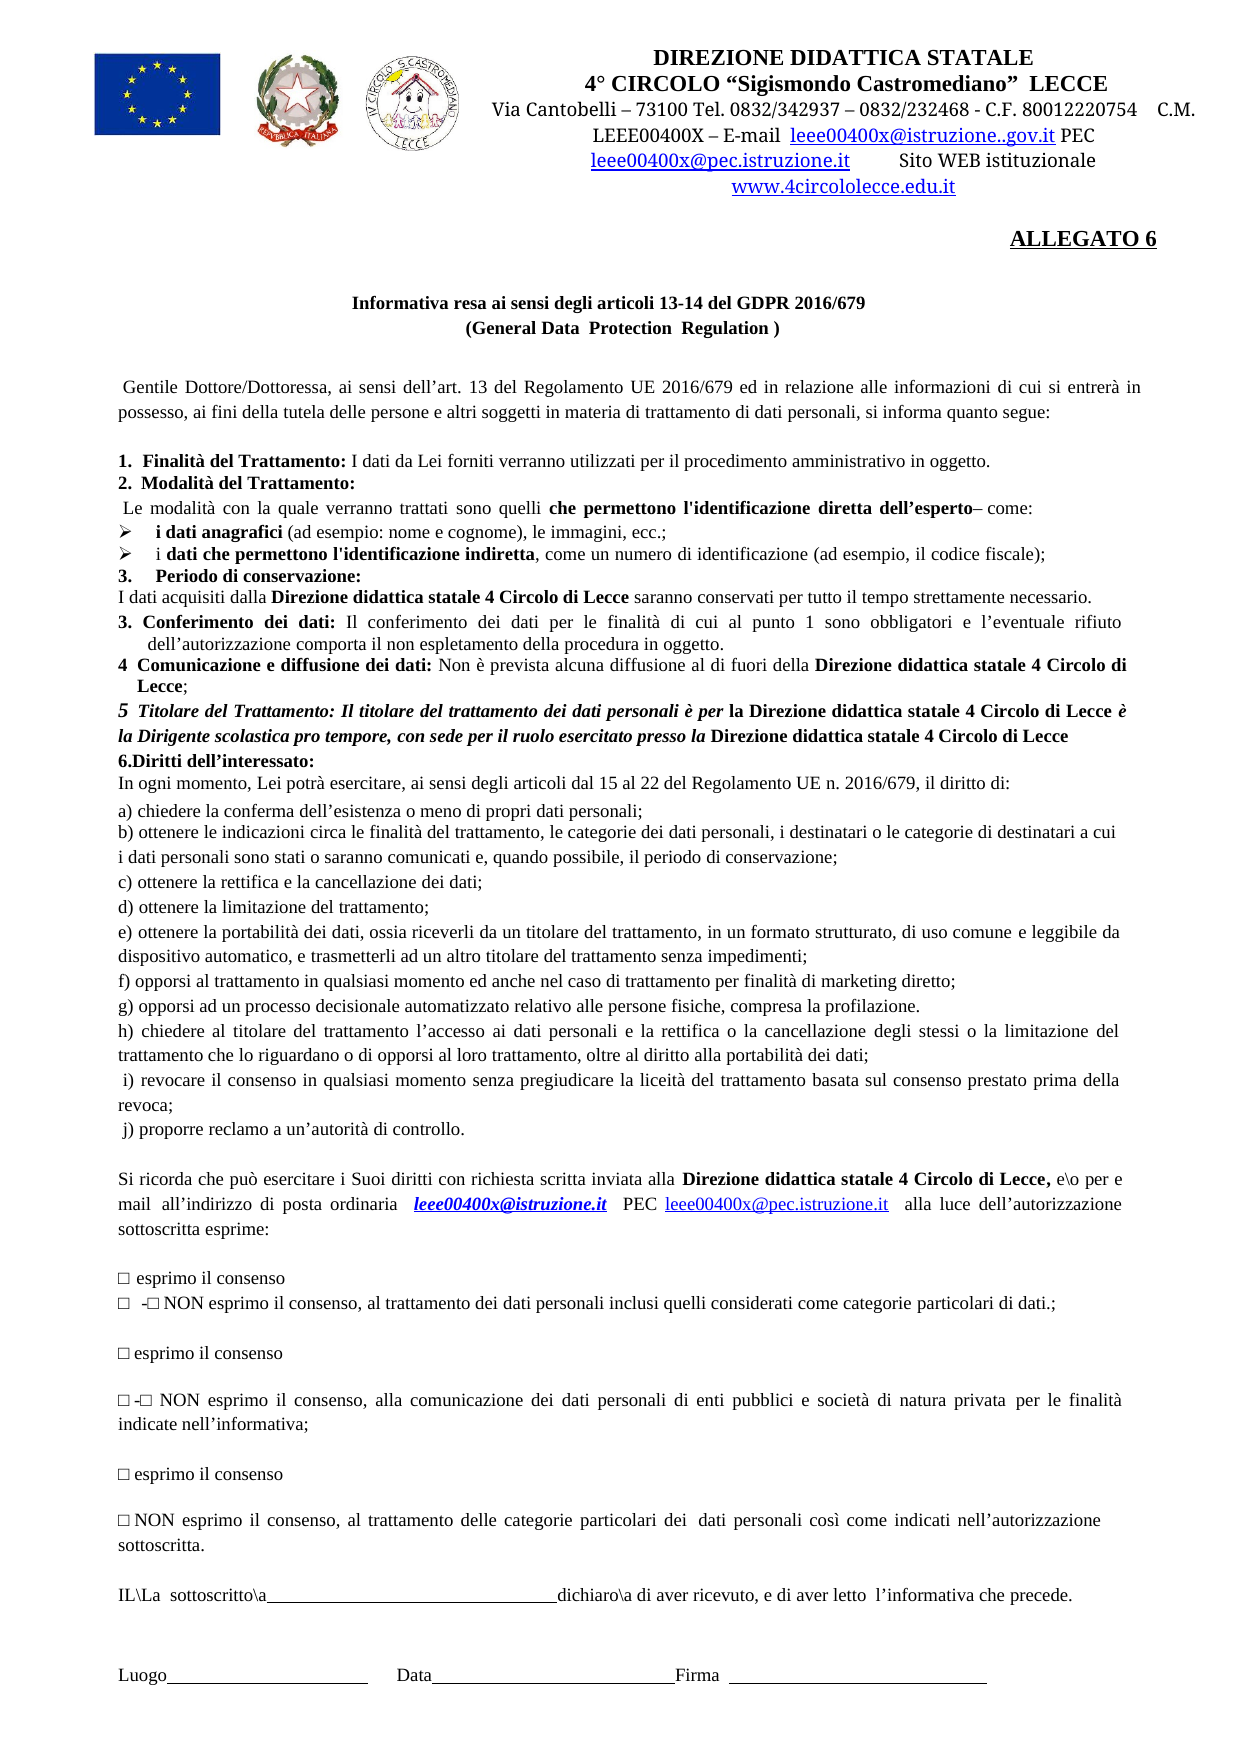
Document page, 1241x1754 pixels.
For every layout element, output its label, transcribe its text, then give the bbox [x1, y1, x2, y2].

text 6.Diritti dell’interessato: [118, 750, 1203, 772]
list chiedere al titolare del trattamento l’accesso ai dati personali e la rettifica o la cancellazione degli stessi o la limitazione del trattamento che lo riguardano o di opporsi al loro trattamento, oltre al diritto alla portabilità dei dati; [118, 1019, 1122, 1066]
list esprimo il consenso [118, 1342, 1122, 1363]
list ottenere la limitazione del trattamento; [118, 896, 1203, 917]
picture [253, 50, 344, 151]
text In ogni momento, Lei potrà esercitare, ai sensi degli articoli dal 15 al 22 del Regolamento UE n. 2016/679, il diritto di: [118, 772, 1203, 793]
text I dati acquisiti dalla Direzione didattica statale 4 Circolo di Lecce saranno conservati per tutto il tempo strettamente necessario. [118, 586, 1203, 608]
text Si ricorda che può esercitare i Suoi diritti con richiesta scritta inviata alla Direzione didattica statale 4 Circolo di Lecce, e\o per e mail all’indirizzo di posta ordinaria leee00400x@istruzione.it PEC leee00400x@pec.istruzione.it alla luce dell’autorizzazione sottoscritta esprime: [118, 1168, 1123, 1239]
text 1. Finalità del Trattamento: I dati da Lei forniti verranno utilizzati per il procedimento amministrativo in oggetto. [118, 450, 1203, 472]
list proporre reclamo a un’autorità di controllo. [123, 1119, 1203, 1140]
list esprimo il consenso [118, 1267, 1122, 1289]
list Titolare del Trattamento: Il titolare del trattamento dei dati personali è per la Direzione didattica statale 4 Circolo di Lecce è la Dirigente scolastica pro tempore, con sede per il ruolo esercitato presso la Direzione didattica statale 4 Circolo di Lecce [118, 698, 1127, 747]
list chiedere la conferma dell’esistenza o meno di propri dati personali; [118, 800, 1203, 821]
list opporsi ad un processo decisionale automatizzato relativo alle persone fisiche, compresa la profilazione. [118, 995, 1203, 1016]
text Luogo Data Firma [118, 1664, 1203, 1686]
list revocare il consenso in qualsiasi momento senza pregiudicare la liceità del trattamento basata sul consenso prestato prima della revoca; [118, 1069, 1122, 1116]
text Gentile Dottore/Dottoressa, ai sensi dell’art. 13 del Regolamento UE 2016/679 ed in relazione alle informazioni di cui si entrerà in possesso, ai fini della tutela delle persone e altri soggetti in materia di trattamento di dati personali, si informa quanto segue: [118, 376, 1143, 422]
list ottenere le indicazioni circa le finalità del trattamento, le categorie dei dati personali, i destinatari o le categorie di destinatari a cui i dati personali sono stati o saranno comunicati e, quando possibile, il periodo di conservazione; [118, 821, 1122, 868]
picture [93, 52, 221, 136]
list ottenere la rettifica e la cancellazione dei dati; [118, 871, 1203, 892]
table_header DIREZIONE DIDATTICA STATALE 4° CIRCOLO “Sigismondo Castromediano” LECCE Via Cantobelli – 73100 Tel. 0832/342937 – 0832/232468 - C.F. 80012220754 C.M. LEEE00400X – E-mail leee00400x@istruzione..gov.it PEC leee00400x@pec.istruzione.it Sito WEB istituzionale www.4circololecce.edu.it [471, 44, 1216, 225]
list ottenere la portabilità dei dati, ossia riceverli da un titolare del trattamento, in un formato strutturato, di uso comune e leggibile da dispositivo automatico, e trasmetterli ad un altro titolare del trattamento senza impedimenti; [118, 921, 1123, 967]
list i dati anagrafici (ad esempio: nome e cognome), le immagini, ecc.; [118, 521, 1203, 543]
text ALLEGATO 6 [94, 225, 1156, 251]
list opporsi al trattamento in qualsiasi momento ed anche nel caso di trattamento per finalità di marketing diretto; [118, 970, 1203, 992]
table_header [81, 44, 471, 225]
text IL\La sottoscritto\a dichiaro\a di aver ricevuto, e di aver letto l’informativa che precede. [118, 1584, 1203, 1605]
list esprimo il consenso [118, 1463, 1102, 1484]
list NON esprimo il consenso, al trattamento delle categorie particolari dei dati personali così come indicati nell’autorizzazione sottoscritta. [118, 1509, 1102, 1555]
picture [365, 56, 459, 151]
list Comunicazione e diffusione dei dati: Non è prevista alcuna diffusione al di fuori della Direzione didattica statale 4 Circolo di Lecce; [118, 654, 1127, 697]
list Periodo di conservazione: [118, 565, 1203, 586]
list i dati che permettono l'identificazione indiretta, come un numero di identificazione (ad esempio, il codice fiscale); [118, 543, 1123, 564]
list -□ NON esprimo il consenso, alla comunicazione dei dati personali di enti pubblici e società di natura privata per le finalità indicate nell’informativa; [118, 1388, 1122, 1435]
text 2. Modalità del Trattamento: [118, 472, 1203, 494]
text Informativa resa ai sensi degli articoli 13-14 del GDPR 2016/679 (General Data Protection Regulation ) [352, 292, 933, 338]
text Le modalità con la quale verranno trattati sono quelli che permettono l'identificazione diretta dell’esperto– come: [118, 497, 1143, 518]
text 3. Conferimento dei dati: Il conferimento dei dati per le finalità di cui al punto 1 sono obbligatori e l’eventuale rifiuto dell’autorizzazione comporta il non espletamento della procedura in oggetto. [118, 611, 1122, 654]
list -□ NON esprimo il consenso, al trattamento dei dati personali inclusi quelli considerati come categorie particolari di dati.; [118, 1292, 1122, 1314]
